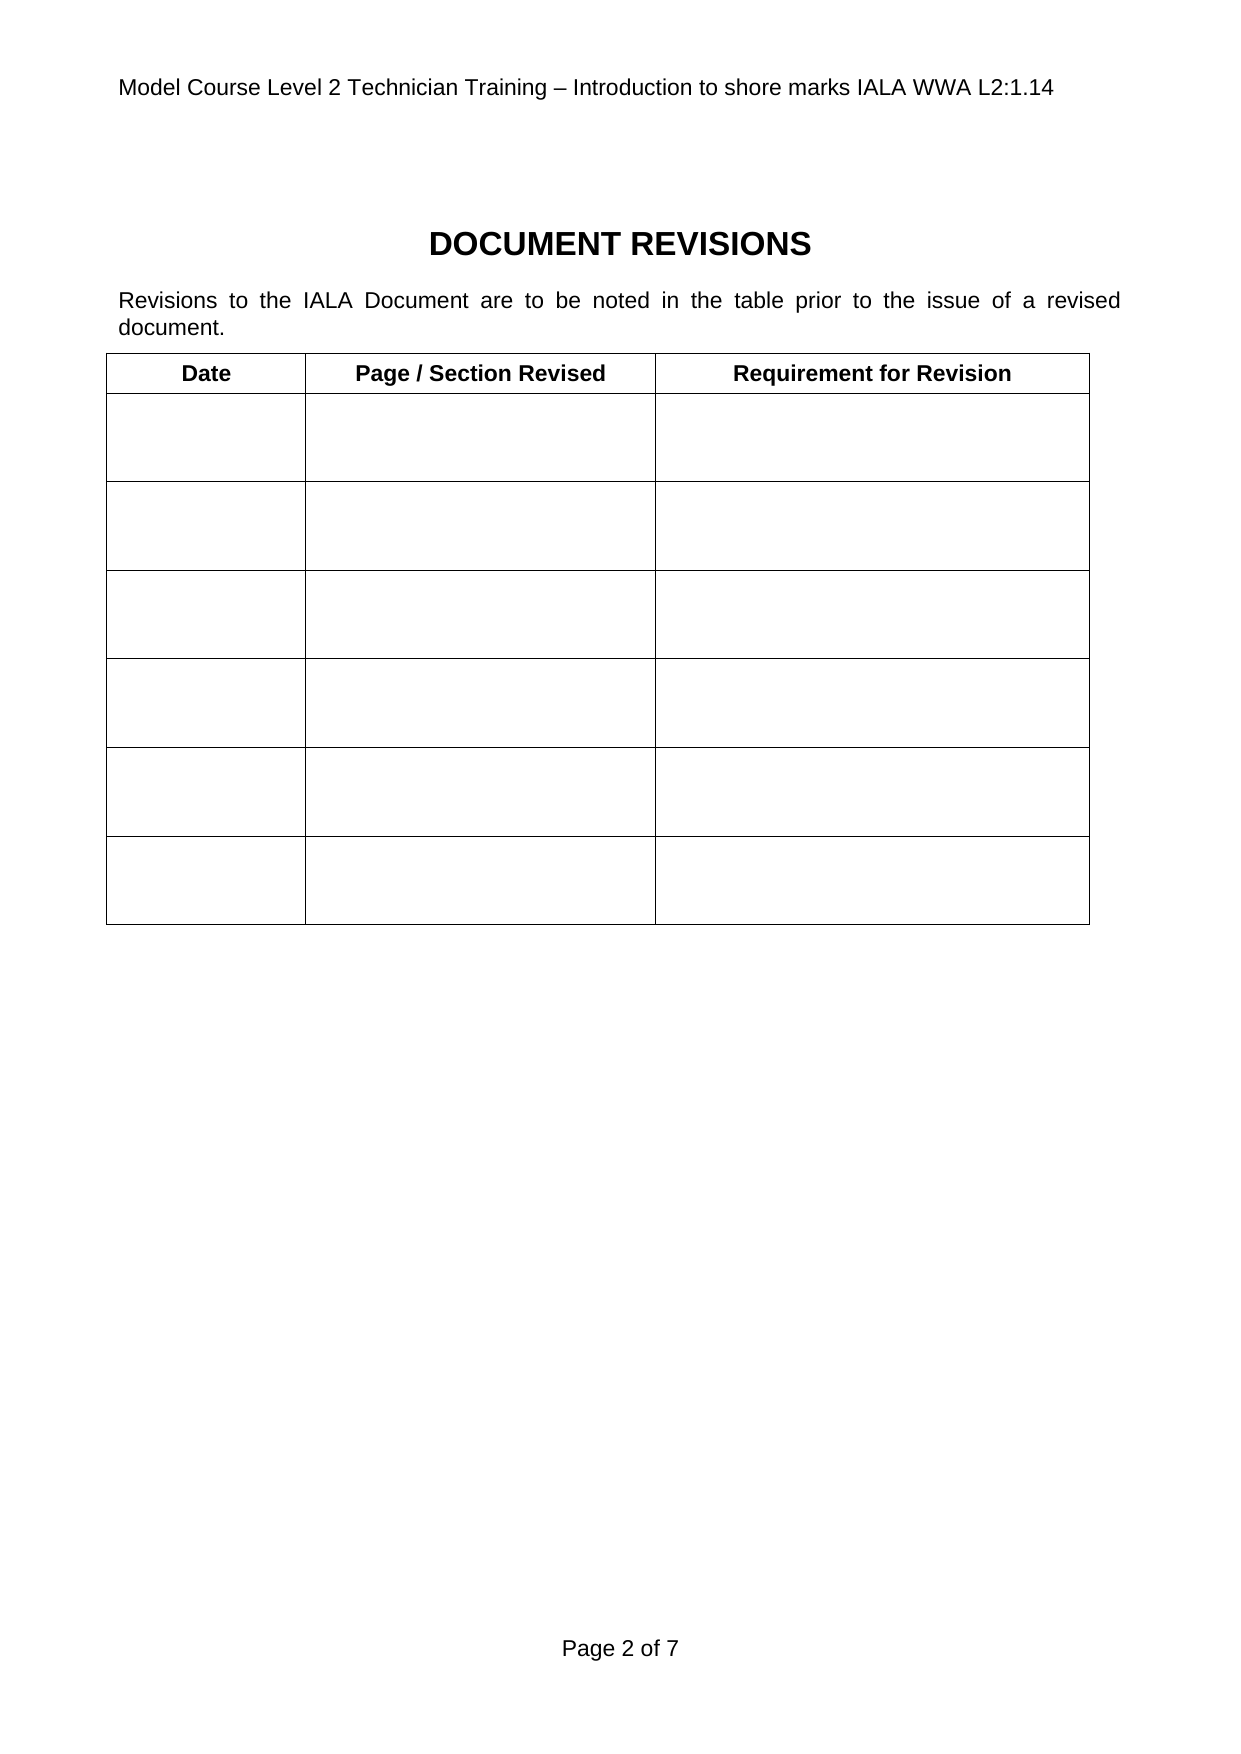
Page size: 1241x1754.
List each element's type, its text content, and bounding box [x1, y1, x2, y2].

table_header Date [107, 354, 305, 392]
table_cell [107, 571, 305, 658]
table_cell [656, 659, 1089, 747]
table_cell [306, 748, 655, 836]
table_cell [107, 394, 305, 481]
table_cell [656, 394, 1089, 481]
table_cell [107, 837, 305, 924]
table_cell [306, 394, 655, 481]
table_cell [107, 482, 305, 570]
table_header Page / Section Revised [306, 354, 655, 392]
table_cell [656, 837, 1089, 924]
table_cell [656, 748, 1089, 836]
table_cell [656, 571, 1089, 658]
table_cell [107, 748, 305, 836]
table_cell [306, 482, 655, 570]
title DOCUMENT REVISIONS [118, 224, 1122, 262]
table_cell [107, 659, 305, 747]
table_cell [306, 659, 655, 747]
table_cell [306, 837, 655, 924]
table_header Requirement for Revision [656, 354, 1089, 392]
text Revisions to the IALA Document are to be noted in the table prior to the issue of a revised document. [118, 287, 1122, 340]
table_cell [306, 571, 655, 658]
table_cell [656, 482, 1089, 570]
